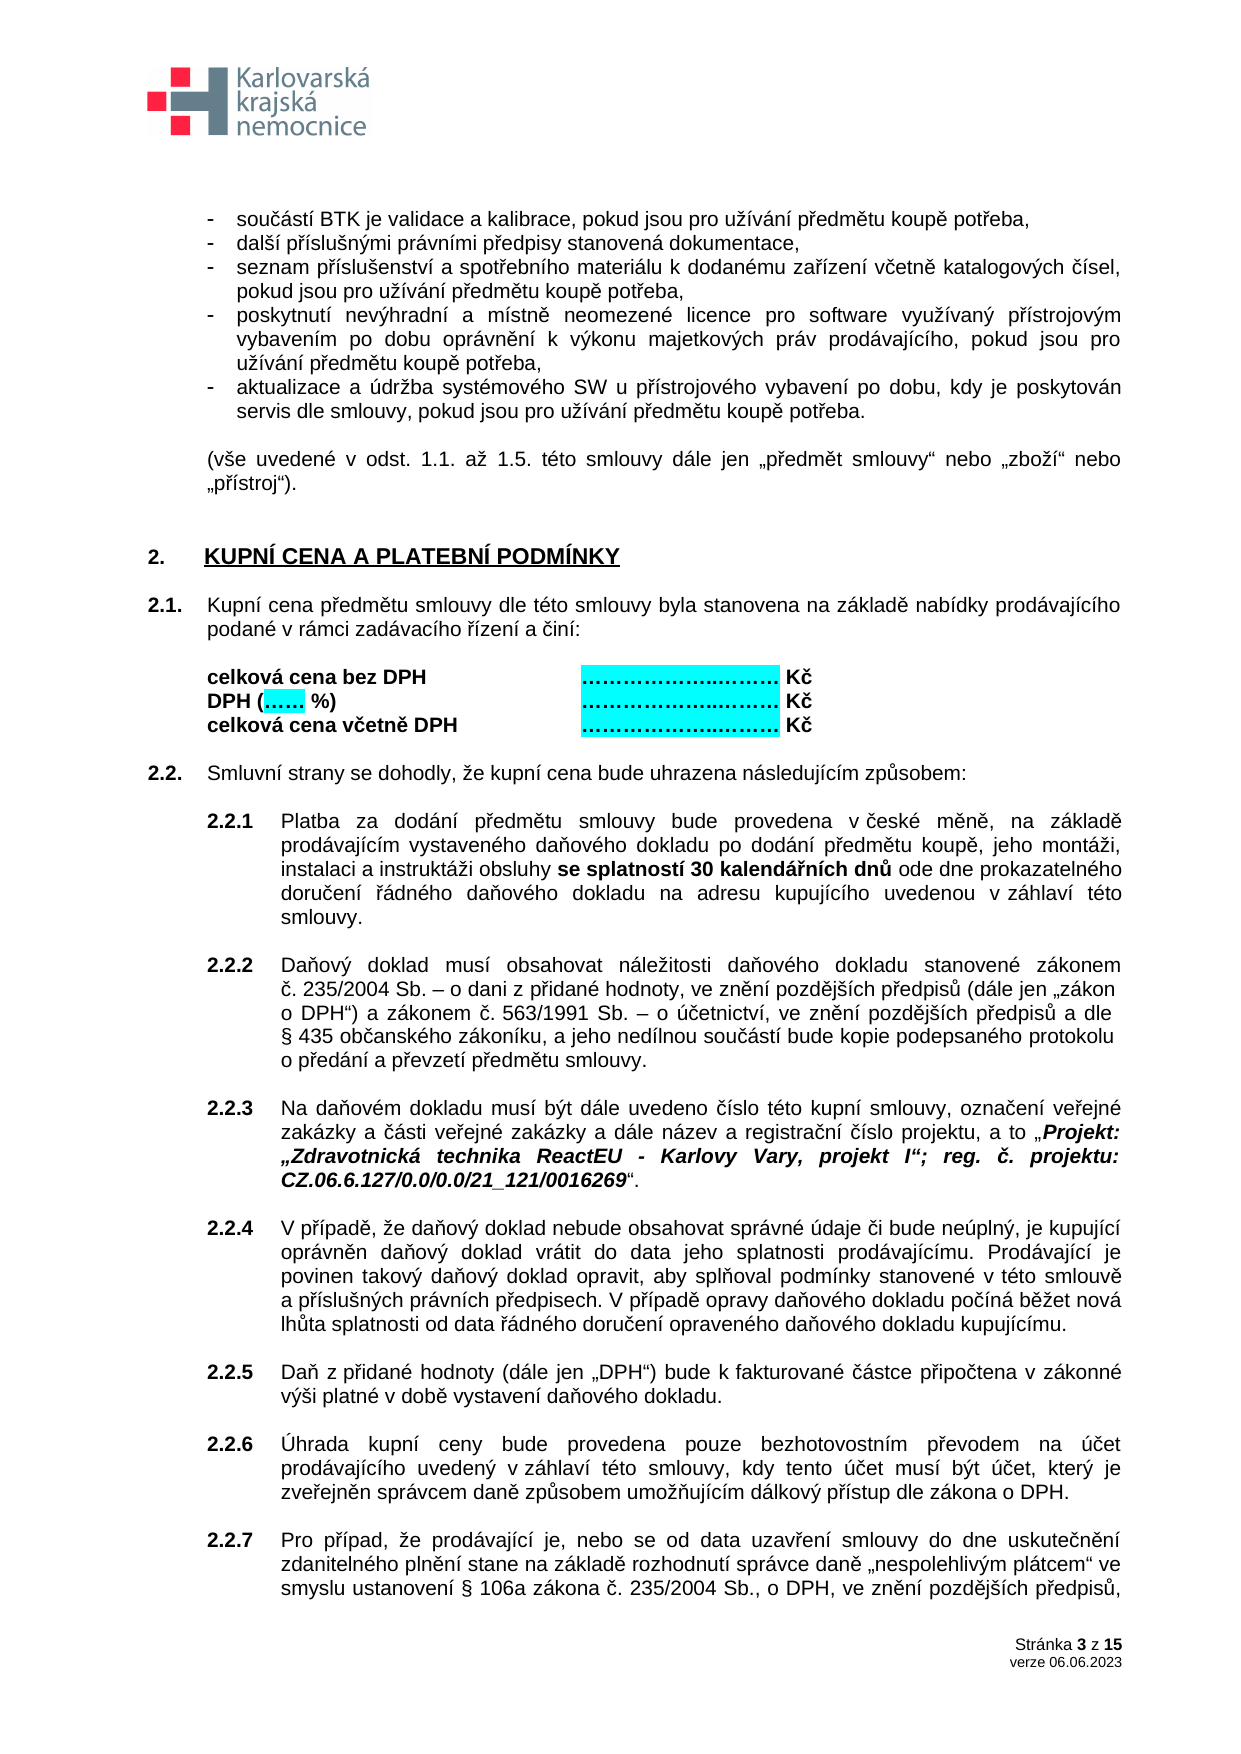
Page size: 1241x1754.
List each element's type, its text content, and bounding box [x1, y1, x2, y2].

list kupní Cena a platební podmínky [148, 543, 1122, 569]
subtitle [207, 1527, 1122, 1599]
subtitle V případě, že daňový doklad nebude obsahovat správné údaje či bude neúplný, je kupující oprávněn daňový doklad vrátit do data jeho splatnosti prodávajícímu. Prodávající je povinen takový daňový doklad opravit, aby splňoval podmínky stanovené v této smlouvě a příslušných právních předpisech. V případě opravy daňového dokladu počíná běžet nová lhůta splatnosti od data řádného doručení opraveného daňového dokladu kupujícímu. [207, 1216, 1122, 1336]
subtitle Úhrada kupní ceny bude provedena pouze bezhotovostním převodem na účet prodávajícího uvedený v záhlaví této smlouvy, kdy tento účet musí být účet, který je zveřejněn správcem daně způsobem umožňujícím dálkový přístup dle zákona o DPH. [207, 1432, 1122, 1503]
subtitle Smluvní strany se dohodly, že kupní cena bude uhrazena následujícím způsobem: [148, 761, 1122, 785]
subtitle Daň z přidané hodnoty (dále jen „DPH“) bude k fakturované částce připočtena v zákonné výši platné v době vystavení daňového dokladu. [207, 1360, 1122, 1408]
list součástí BTK je validace a kalibrace, pokud jsou pro užívání předmětu koupě potřeba, [207, 207, 1122, 231]
subtitle Na daňovém dokladu musí být dále uvedeno číslo této kupní smlouvy, označení veřejné zakázky a části veřejné zakázky a dále název a registrační číslo projektu, a to „Projekt: „Zdravotnická technika ReactEU - Karlovy Vary, projekt I“; reg. č. projektu: CZ.06.6.127/0.0/0.0/21_121/0016269“. [207, 1096, 1122, 1192]
list seznam příslušenství a spotřebního materiálu k dodanému zařízení včetně katalogových čísel, pokud jsou pro užívání předmětu koupě potřeba, [207, 255, 1122, 303]
subtitle Kupní cena předmětu smlouvy dle této smlouvy byla stanovena na základě nabídky prodávajícího podané v rámci zadávacího řízení a činí: [148, 593, 1122, 641]
subtitle celková cena bez DPH ………………..……… Kč [207, 665, 581, 689]
list poskytnutí nevýhradní a místně neomezené licence pro software využívaný přístrojovým vybavením po dobu oprávnění k výkonu majetkových práv prodávajícího, pokud jsou pro užívání předmětu koupě potřeba, [207, 303, 1122, 375]
subtitle celková cena včetně DPH ………………..……… Kč [207, 713, 581, 737]
subtitle DPH (…… %) ………………..……… Kč [780, 689, 1122, 713]
subtitle DPH (…… %) ………………..……… Kč [305, 689, 581, 713]
subtitle celková cena včetně DPH ………………..……… Kč [780, 713, 1122, 737]
subtitle Platba za dodání předmětu smlouvy bude provedena v české měně, na základě prodávajícím vystaveného daňového dokladu po dodání předmětu koupě, jeho montáži, instalaci a instruktáži obsluhy se splatností 30 kalendářních dnů ode dne prokazatelného doručení řádného daňového dokladu na adresu kupujícího uvedenou v záhlaví této smlouvy. [207, 809, 1122, 928]
list aktualizace a údržba systémového SW u přístrojového vybavení po dobu, kdy je poskytován servis dle smlouvy, pokud jsou pro užívání předmětu koupě potřeba. [207, 375, 1122, 423]
list (vše uvedené v odst. 1.1. až 1.5. této smlouvy dále jen „předmět smlouvy“ nebo „zboží“ nebo „přístroj“). [207, 447, 1122, 495]
subtitle Daňový doklad musí obsahovat náležitosti daňového dokladu stanovené zákonem č. 235/2004 Sb. – o dani z přidané hodnoty, ve znění pozdějších předpisů (dále jen „zákon o DPH“) a zákonem č. 563/1991 Sb. – o účetnictví, ve znění pozdějších předpisů a dle § 435 občanského zákoníku, a jeho nedílnou součástí bude kopie podepsaného protokolu o předání a převzetí předmětu smlouvy. [207, 952, 1122, 1072]
list další příslušnými právními předpisy stanovená dokumentace, [207, 231, 1122, 255]
subtitle celková cena bez DPH ………………..……… Kč [780, 665, 1122, 689]
picture [147, 67, 373, 136]
